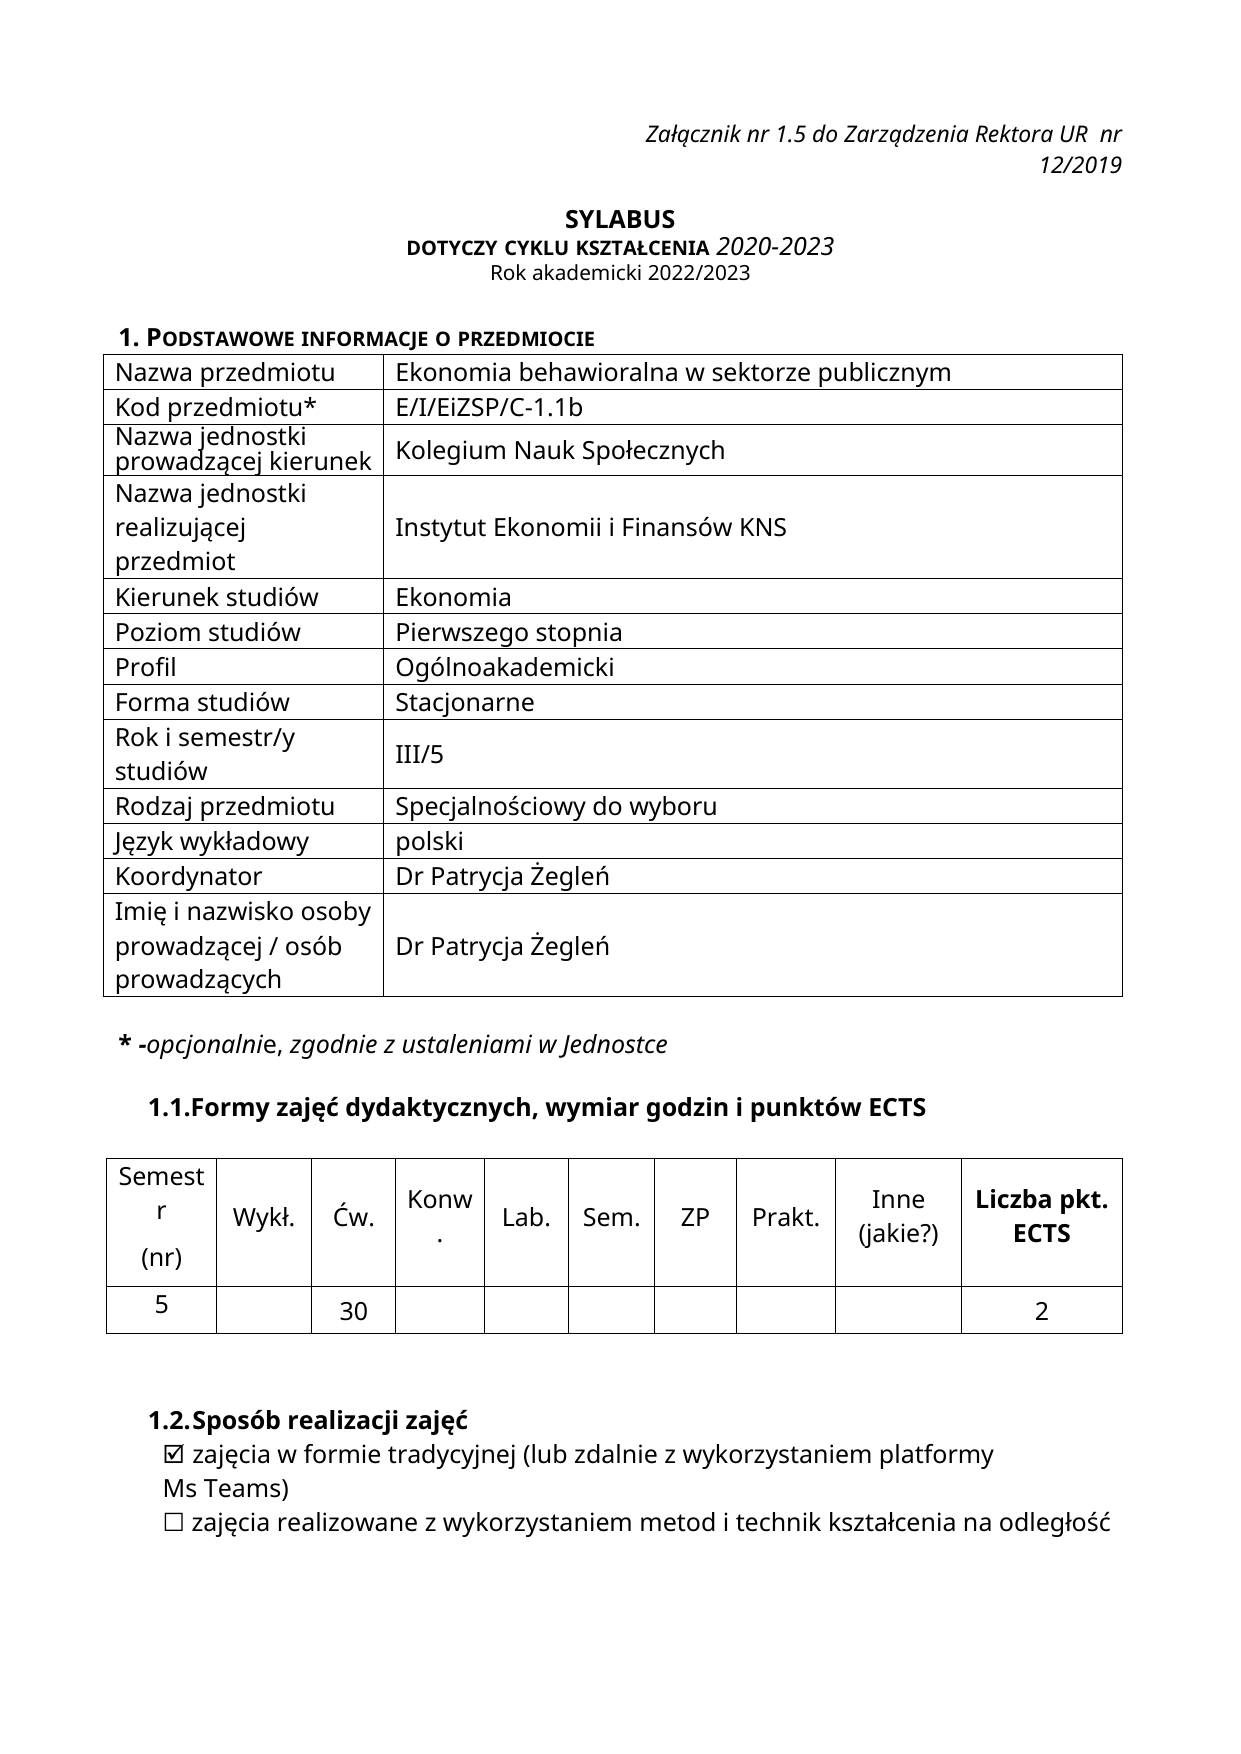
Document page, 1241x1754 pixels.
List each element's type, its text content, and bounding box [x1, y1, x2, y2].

table_header Ekonomia behawioralna w sektorze publicznym [384, 355, 1122, 389]
table_header Inne (jakie?) [836, 1159, 961, 1286]
table_cell Pierwszego stopnia [384, 614, 1122, 648]
table_header Prakt. [737, 1159, 835, 1286]
text 1.2. Sposób realizacji zajęć [148, 1402, 1122, 1436]
text 1.1.Formy zajęć dydaktycznych, wymiar godzin i punktów ECTS [148, 1090, 1122, 1124]
table_cell Rok i semestr/y studiów [104, 720, 383, 788]
text Rok akademicki 2022/2023 [118, 261, 1122, 286]
table_cell Język wykładowy [104, 824, 383, 858]
text Załącznik nr 1.5 do Zarządzenia Rektora UR nr 12/2019 [118, 118, 1122, 181]
table_cell Ekonomia [384, 579, 1122, 613]
table_cell Imię i nazwisko osoby prowadzącej / osób prowadzących [104, 894, 383, 996]
table_cell polski [384, 824, 1122, 858]
table_header Lab. [485, 1159, 568, 1286]
table_header ZP [655, 1159, 736, 1286]
table_cell [655, 1287, 736, 1333]
table_cell Rodzaj przedmiotu [104, 789, 383, 823]
table_cell [836, 1287, 961, 1333]
table_header Nazwa przedmiotu [104, 355, 383, 389]
table_cell III/5 [384, 720, 1122, 788]
table_cell 5 [107, 1287, 216, 1333]
table_header Ćw. [312, 1159, 395, 1286]
text * -opcjonalnie, zgodnie z ustaleniami w Jednostce [118, 1026, 1122, 1061]
table_cell Dr Patrycja Żegleń [384, 859, 1122, 893]
table_cell [217, 1287, 311, 1333]
table_cell Nazwa jednostki prowadzącej kierunek [104, 425, 383, 475]
text zajęcia w formie tradycyjnej (lub zdalnie z wykorzystaniem platformy Ms Teams) [162, 1436, 1122, 1504]
table_cell [569, 1287, 654, 1333]
table_cell Dr Patrycja Żegleń [384, 894, 1122, 996]
table_cell [396, 1287, 484, 1333]
table_cell Forma studiów [104, 685, 383, 718]
table_header Wykł. [217, 1159, 311, 1286]
table_cell 30 [312, 1287, 395, 1333]
table_cell Kod przedmiotu* [104, 390, 383, 424]
table_cell Kierunek studiów [104, 579, 383, 613]
table_cell Profil [104, 649, 383, 683]
table_cell Kolegium Nauk Społecznych [384, 425, 1122, 475]
table_cell E/I/EiZSP/C-1.1b [384, 390, 1122, 424]
table_cell [737, 1287, 835, 1333]
text ☐ zajęcia realizowane z wykorzystaniem metod i technik kształcenia na odległość [162, 1504, 1122, 1539]
table_header Semestr (nr) [107, 1159, 216, 1286]
table_cell Ogólnoakademicki [384, 649, 1122, 683]
table_cell Nazwa jednostki realizującej przedmiot [104, 476, 383, 578]
table_cell 2 [962, 1287, 1122, 1333]
table_cell Stacjonarne [384, 685, 1122, 718]
table_cell Poziom studiów [104, 614, 383, 648]
table_header Konw. [396, 1159, 484, 1286]
text dotyczy cyklu kształcenia 2020-2023 [118, 236, 1122, 261]
table_cell Specjalnościowy do wyboru [384, 789, 1122, 823]
table_cell Koordynator [104, 859, 383, 893]
table_header Liczba pkt. ECTS [962, 1159, 1122, 1286]
table_cell [485, 1287, 568, 1333]
text 1. Podstawowe informacje o przedmiocie [118, 319, 1122, 354]
table_header Sem. [569, 1159, 654, 1286]
table_cell Instytut Ekonomii i Finansów KNS [384, 476, 1122, 578]
text SYLABUS [118, 201, 1122, 236]
